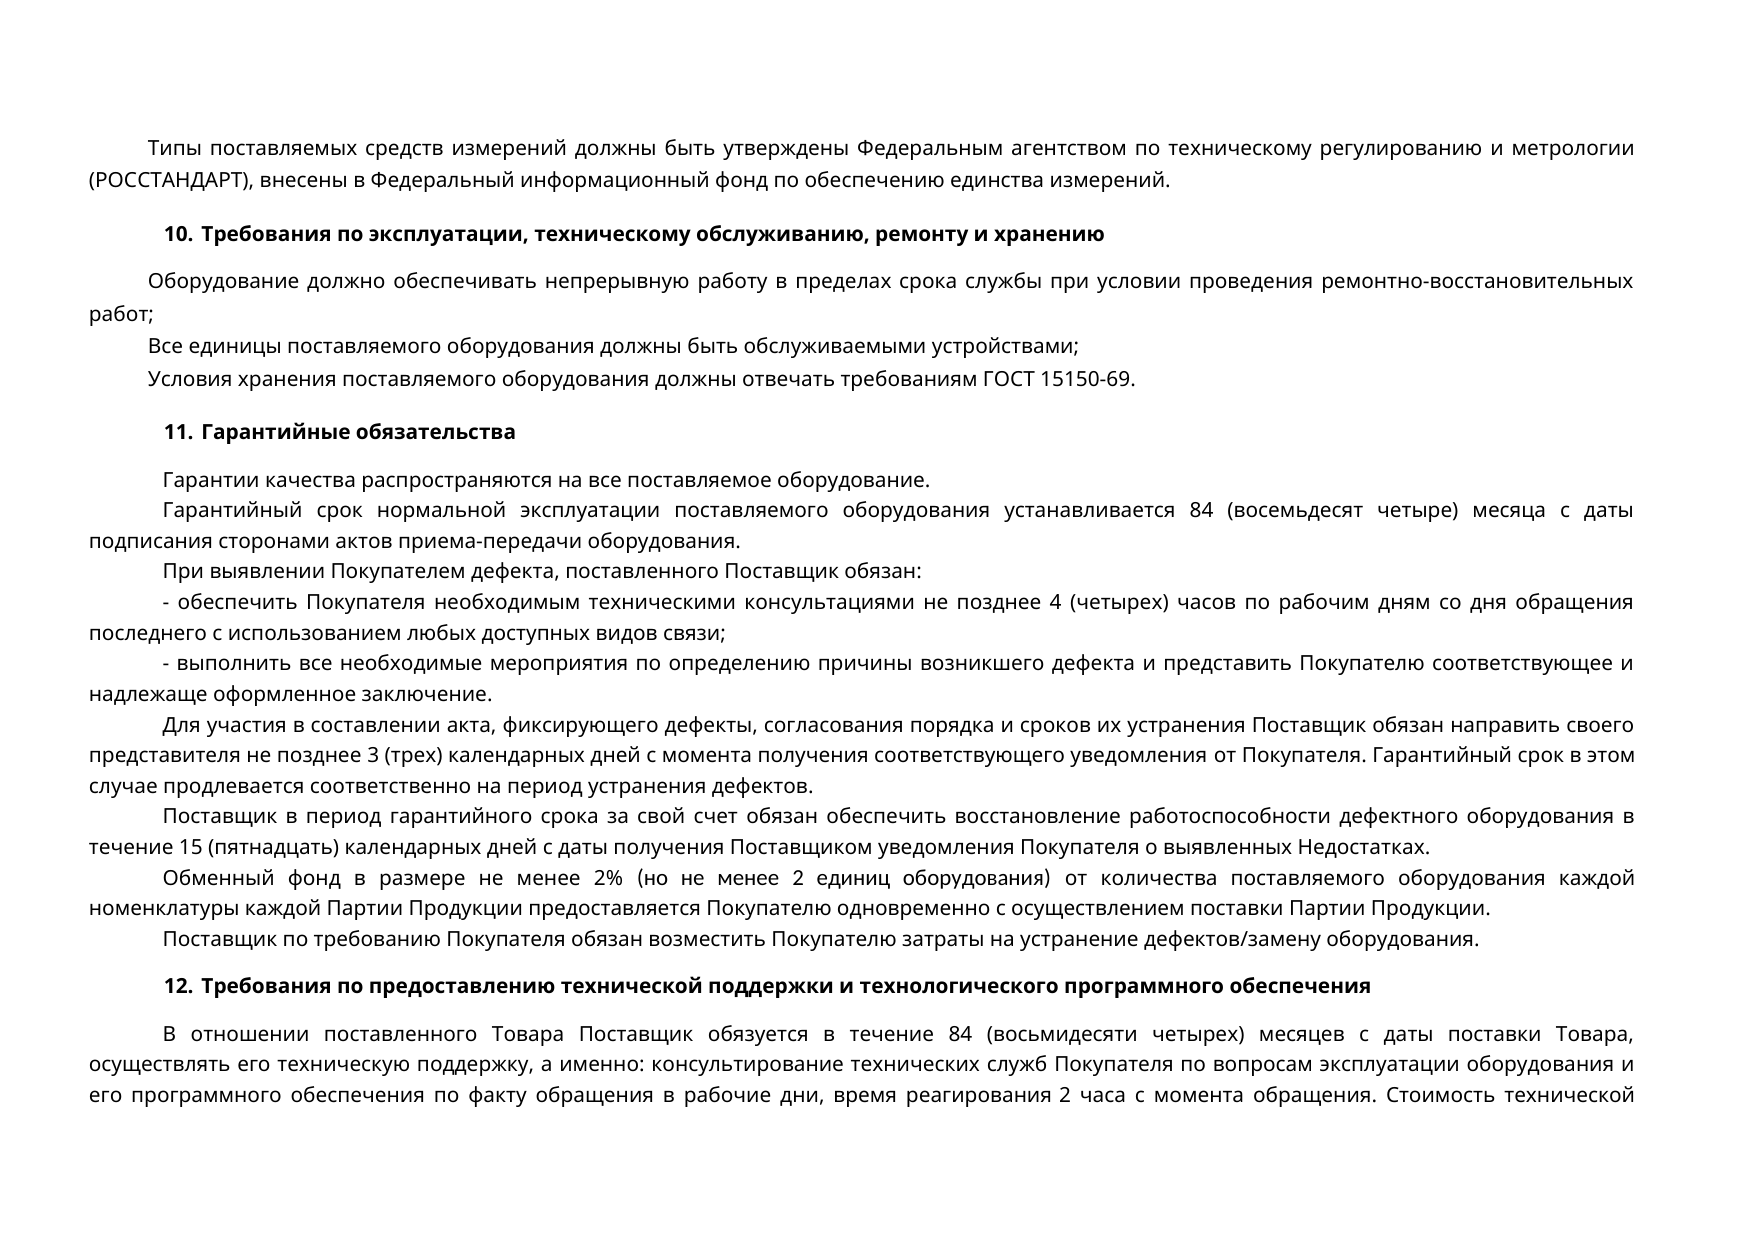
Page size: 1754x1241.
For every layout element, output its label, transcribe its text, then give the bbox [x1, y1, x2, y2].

list Требования по эксплуатации, техническому обслуживанию, ремонту и хранению [164, 219, 1636, 247]
text Обменный фонд в размере не менее 2% (но не менее 2 единиц оборудования) от количества поставляемого оборудования каждой номенклатуры каждой Партии Продукции предоставляется Покупателю одновременно с осуществлением поставки Партии Продукции. [89, 863, 1636, 922]
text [89, 1019, 1636, 1108]
text Оборудование должно обеспечивать непрерывную работу в пределах срока службы при условии проведения ремонтно-восстановительных работ; [89, 266, 1636, 327]
text Поставщик в период гарантийного срока за свой счет обязан обеспечить восстановление работоспособности дефектного оборудования в течение 15 (пятнадцать) календарных дней с даты получения Поставщиком уведомления Покупателя о выявленных Недостатках. [89, 802, 1636, 861]
text Типы поставляемых средств измерений должны быть утверждены Федеральным агентством по техническому регулированию и метрологии (РОССТАНДАРТ), внесены в Федеральный информационный фонд по обеспечению единства измерений. [89, 133, 1636, 194]
text Поставщик по требованию Покупателя обязан возместить Покупателю затраты на устранение дефектов/замену оборудования. [89, 924, 1636, 953]
text Гарантийный срок нормальной эксплуатации поставляемого оборудования устанавливается 84 (восемьдесят четыре) месяца с даты подписания сторонами актов приема-передачи оборудования. [89, 495, 1636, 554]
text - выполнить все необходимые мероприятия по определению причины возникшего дефекта и представить Покупателю соответствующее и надлежаще оформленное заключение. [89, 648, 1636, 708]
list Требования по предоставлению технической поддержки и технологического программного обеспечения [164, 971, 1636, 1000]
text Условия хранения поставляемого оборудования должны отвечать требованиям ГОСТ 15150-69. [89, 364, 1636, 392]
text Гарантии качества распространяются на все поставляемое оборудование. [89, 465, 1636, 493]
text При выявлении Покупателем дефекта, поставленного Поставщик обязан: [89, 557, 1636, 585]
list Гарантийные обязательства [164, 417, 1636, 446]
text - обеспечить Покупателя необходимым техническими консультациями не позднее 4 (четырех) часов по рабочим дням со дня обращения последнего с использованием любых доступных видов связи; [89, 587, 1636, 646]
text Все единицы поставляемого оборудования должны быть обслуживаемыми устройствами; [89, 331, 1636, 360]
text Для участия в составлении акта, фиксирующего дефекты, согласования порядка и сроков их устранения Поставщик обязан направить своего представителя не позднее 3 (трех) календарных дней с момента получения соответствующего уведомления от Покупателя. Гарантийный срок в этом случае продлевается соответственно на период устранения дефектов. [89, 710, 1636, 799]
